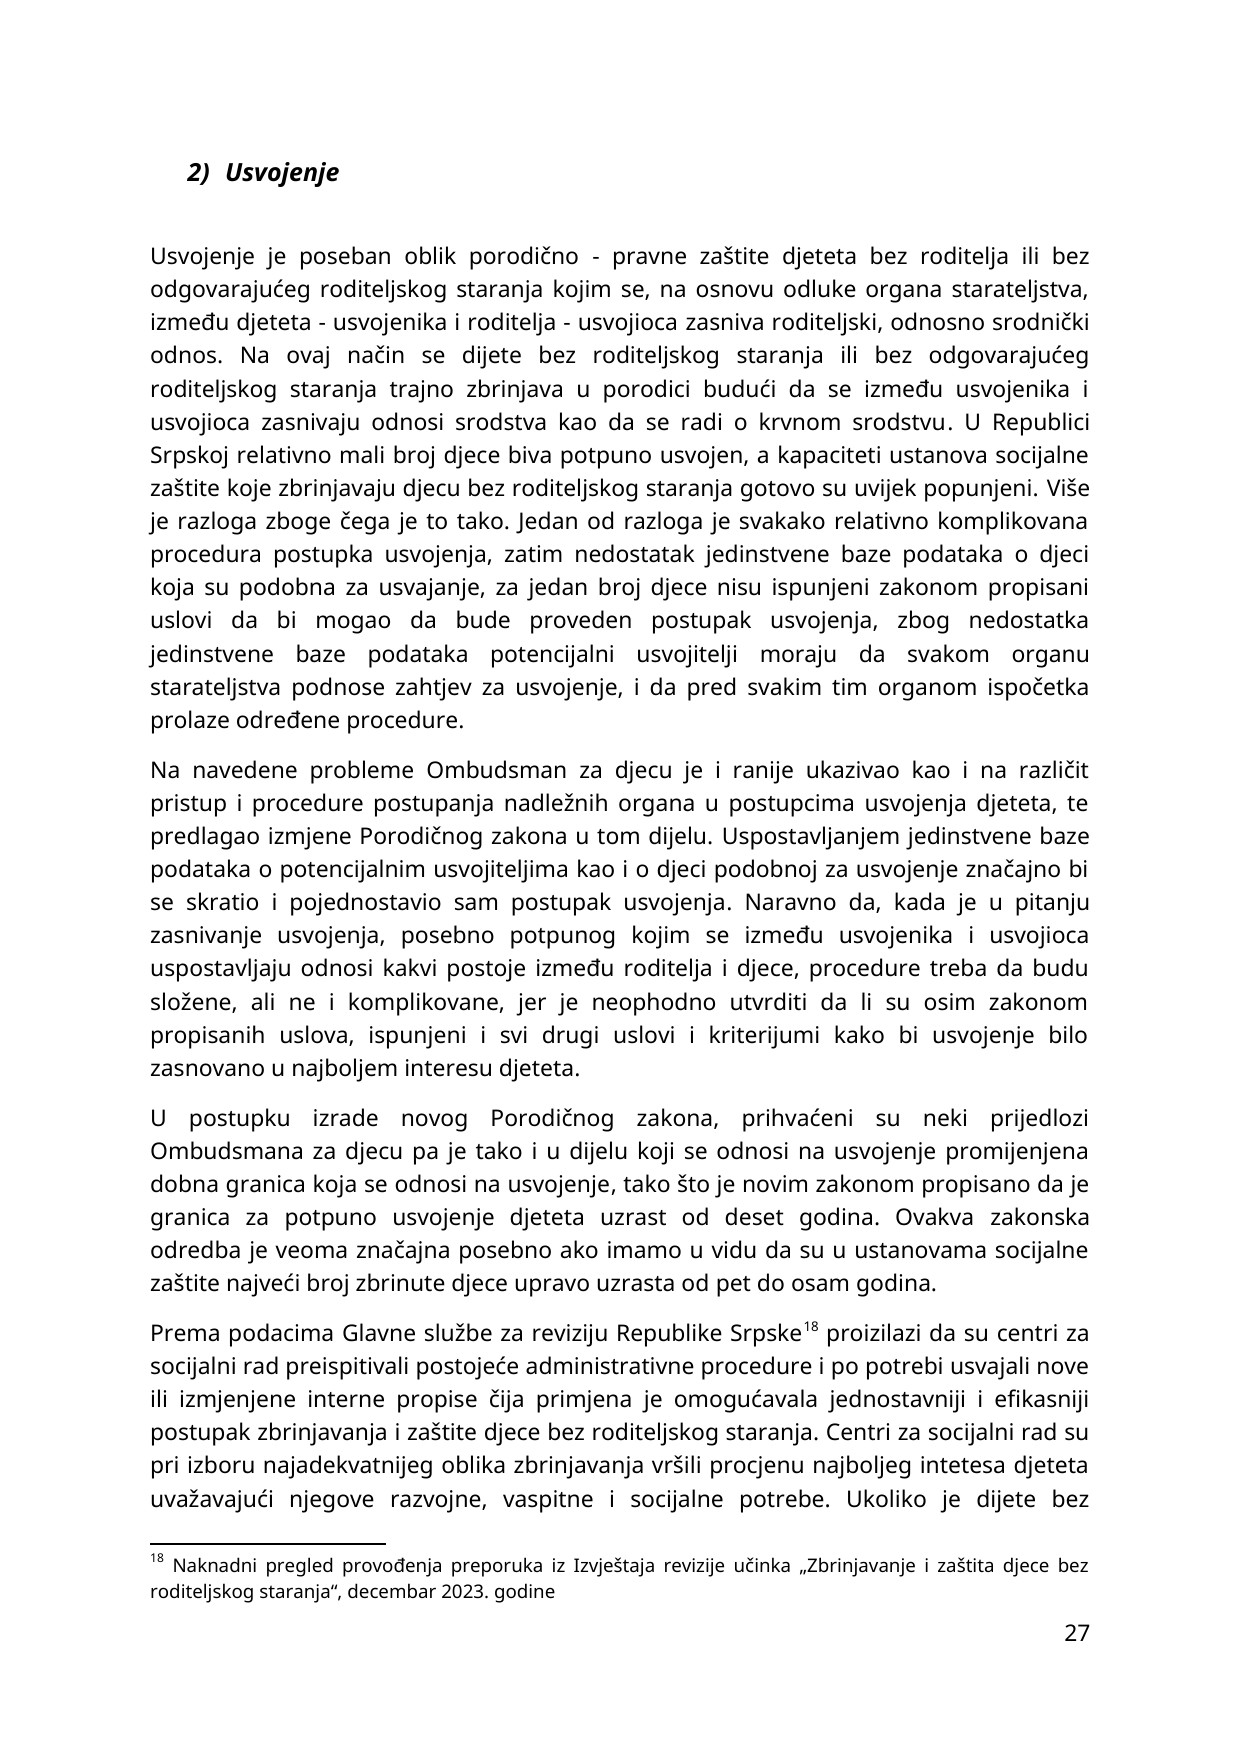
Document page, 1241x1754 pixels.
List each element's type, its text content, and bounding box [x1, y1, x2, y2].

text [150, 1317, 1090, 1514]
text Na navedene probleme Ombudsman za djecu je i ranije ukazivao kao i na različit pristup i procedure postupanja nadležnih organa u postupcima usvojenja djeteta, te predlagao izmjene Porodičnog zakona u tom dijelu. Uspostavljanjem jedinstvene baze podataka o potencijalnim usvojiteljima kao i o djeci podobnoj za usvojenje značajno bi se skratio i pojednostavio sam postupak usvojenja. Naravno da, kada je u pitanju zasnivanje usvojenja, posebno potpunog kojim se između usvojenika i usvojioca uspostavljaju odnosi kakvi postoje između roditelja i djece, procedure treba da budu složene, ali ne i komplikovane, jer je neophodno utvrditi da li su osim zakonom propisanih uslova, ispunjeni i svi drugi uslovi i kriterijumi kako bi usvojenje bilo zasnovano u najboljem interesu djeteta. [150, 753, 1090, 1083]
text U postupku izrade novog Porodičnog zakona, prihvaćeni su neki prijedlozi Ombudsmana za djecu pa je tako i u dijelu koji se odnosi na usvojenje promijenjena dobna granica koja se odnosi na usvojenje, tako što je novim zakonom propisano da je granica za potpuno usvojenje djeteta uzrast od deset godina. Ovakva zakonska odredba je veoma značajna posebno ako imamo u vidu da su u ustanovama socijalne zaštite najveći broj zbrinute djece upravo uzrasta od pet do osam godina. [150, 1101, 1090, 1298]
text Usvojenje je poseban oblik porodično - pravne zaštite djeteta bez roditelja ili bez odgovarajućeg roditeljskog staranja kojim se, na osnovu odluke organa starateljstva, između djeteta - usvojenika i roditelja - usvojioca zasniva roditeljski, odnosno srodnički odnos. Na ovaj način se dijete bez roditeljskog staranja ili bez odgovarajućeg roditeljskog staranja trajno zbrinjava u porodici budući da se između usvojenika i usvojioca zasnivaju odnosi srodstva kao da se radi o krvnom srodstvu. U Republici Srpskoj relativno mali broj djece biva potpuno usvojen, a kapaciteti ustanova socijalne zaštite koje zbrinjavaju djecu bez roditeljskog staranja gotovo su uvijek popunjeni. Više je razloga zboge čega je to tako. Jedan od razloga je svakako relativno komplikovana procedura postupka usvojenja, zatim nedostatak jedinstvene baze podataka o djeci koja su podobna za usvajanje, za jedan broj djece nisu ispunjeni zakonom propisani uslovi da bi mogao da bude proveden postupak usvojenja, zbog nedostatka jedinstvene baze podataka potencijalni usvojitelji moraju da svakom organu starateljstva podnose zahtjev za usvojenje, i da pred svakim tim organom ispočetka prolaze određene procedure. [150, 240, 1090, 735]
subtitle Usvojenje [187, 154, 1090, 188]
